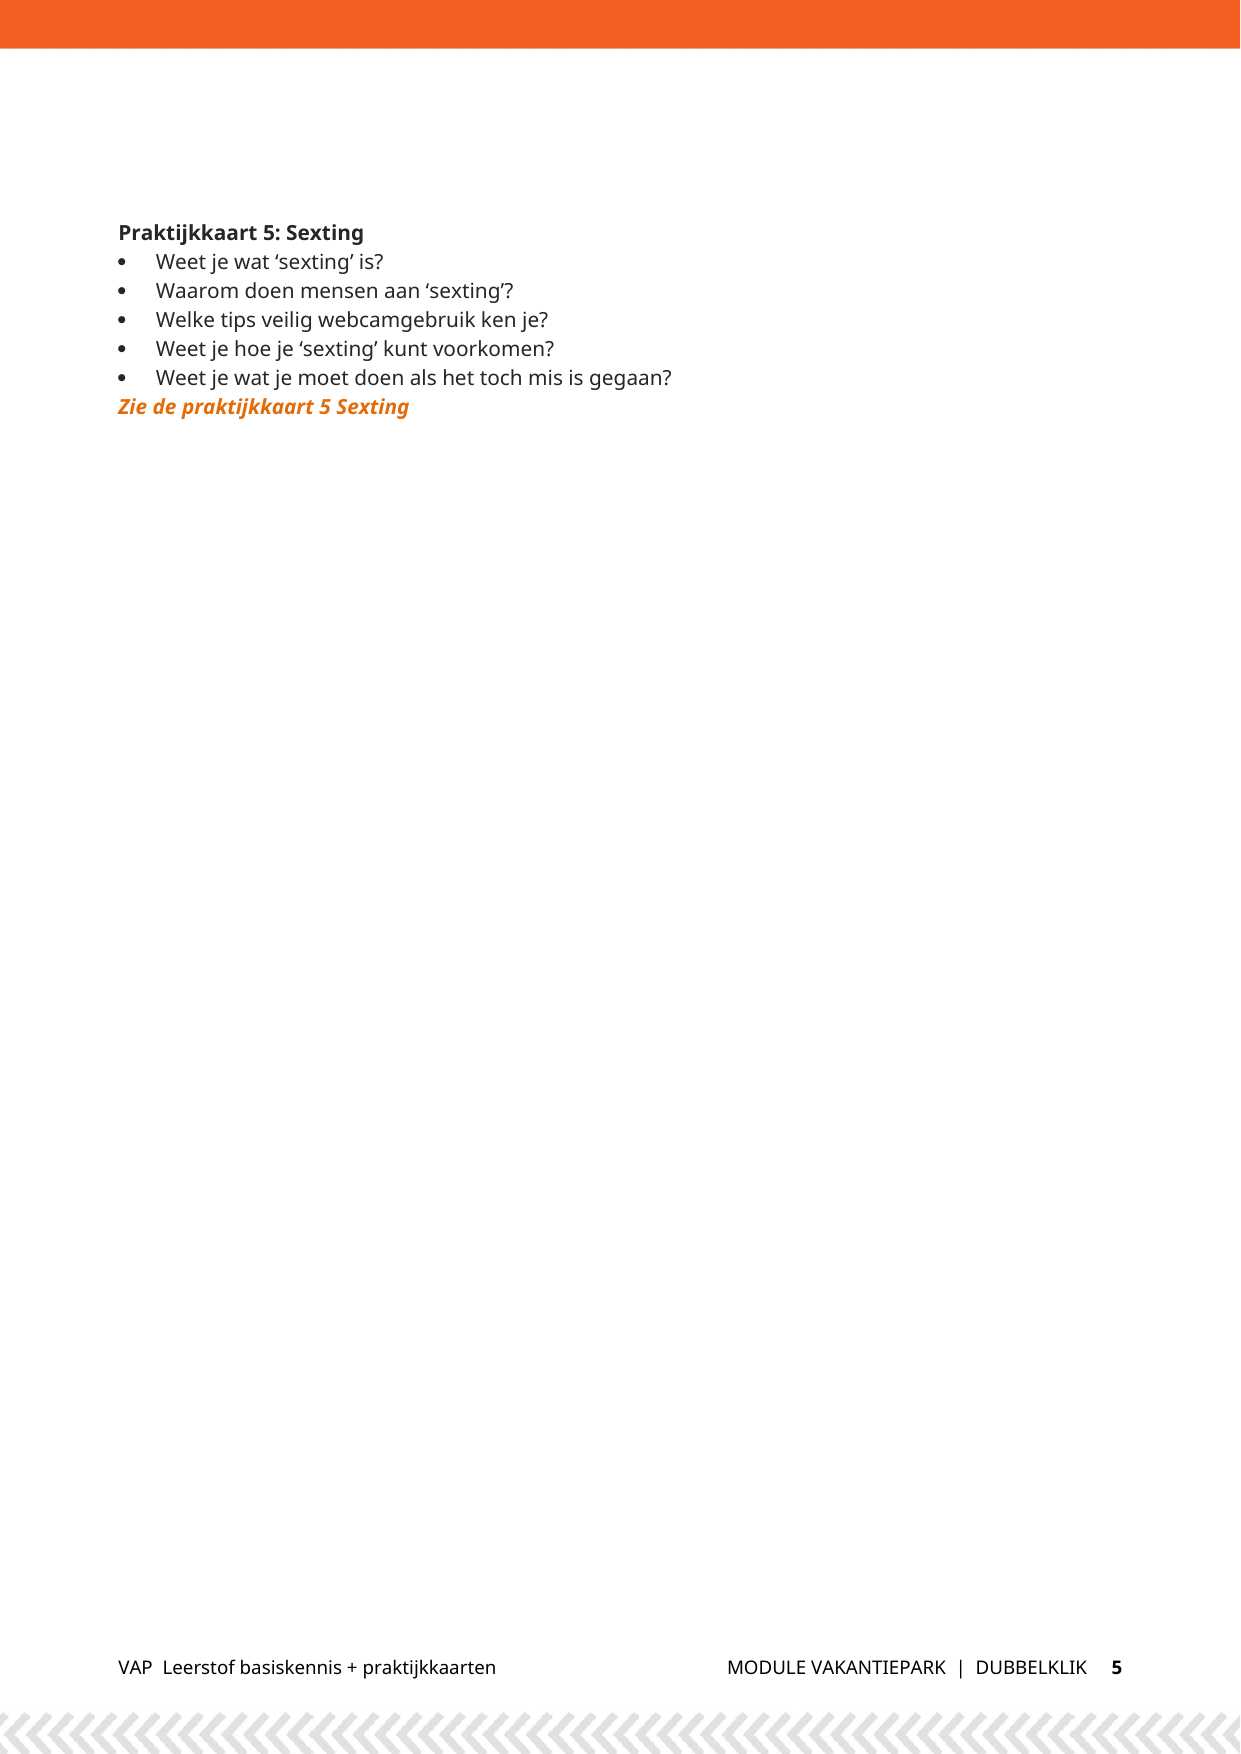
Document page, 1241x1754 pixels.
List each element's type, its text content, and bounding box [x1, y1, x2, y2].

list Waarom doen mensen aan ‘sexting’? [118, 276, 1122, 304]
text Praktijkkaart 5: Sexting [118, 218, 1122, 247]
list Weet je wat je moet doen als het toch mis is gegaan? [118, 362, 1122, 391]
text Zie de praktijkkaart 5 Sexting [118, 391, 1122, 420]
list Welke tips veilig webcamgebruik ken je? [118, 304, 1122, 333]
list Weet je hoe je ‘sexting’ kunt voorkomen? [118, 333, 1122, 362]
picture [0, 0, 1241, 1754]
list Weet je wat ‘sexting’ is? [118, 247, 1122, 276]
